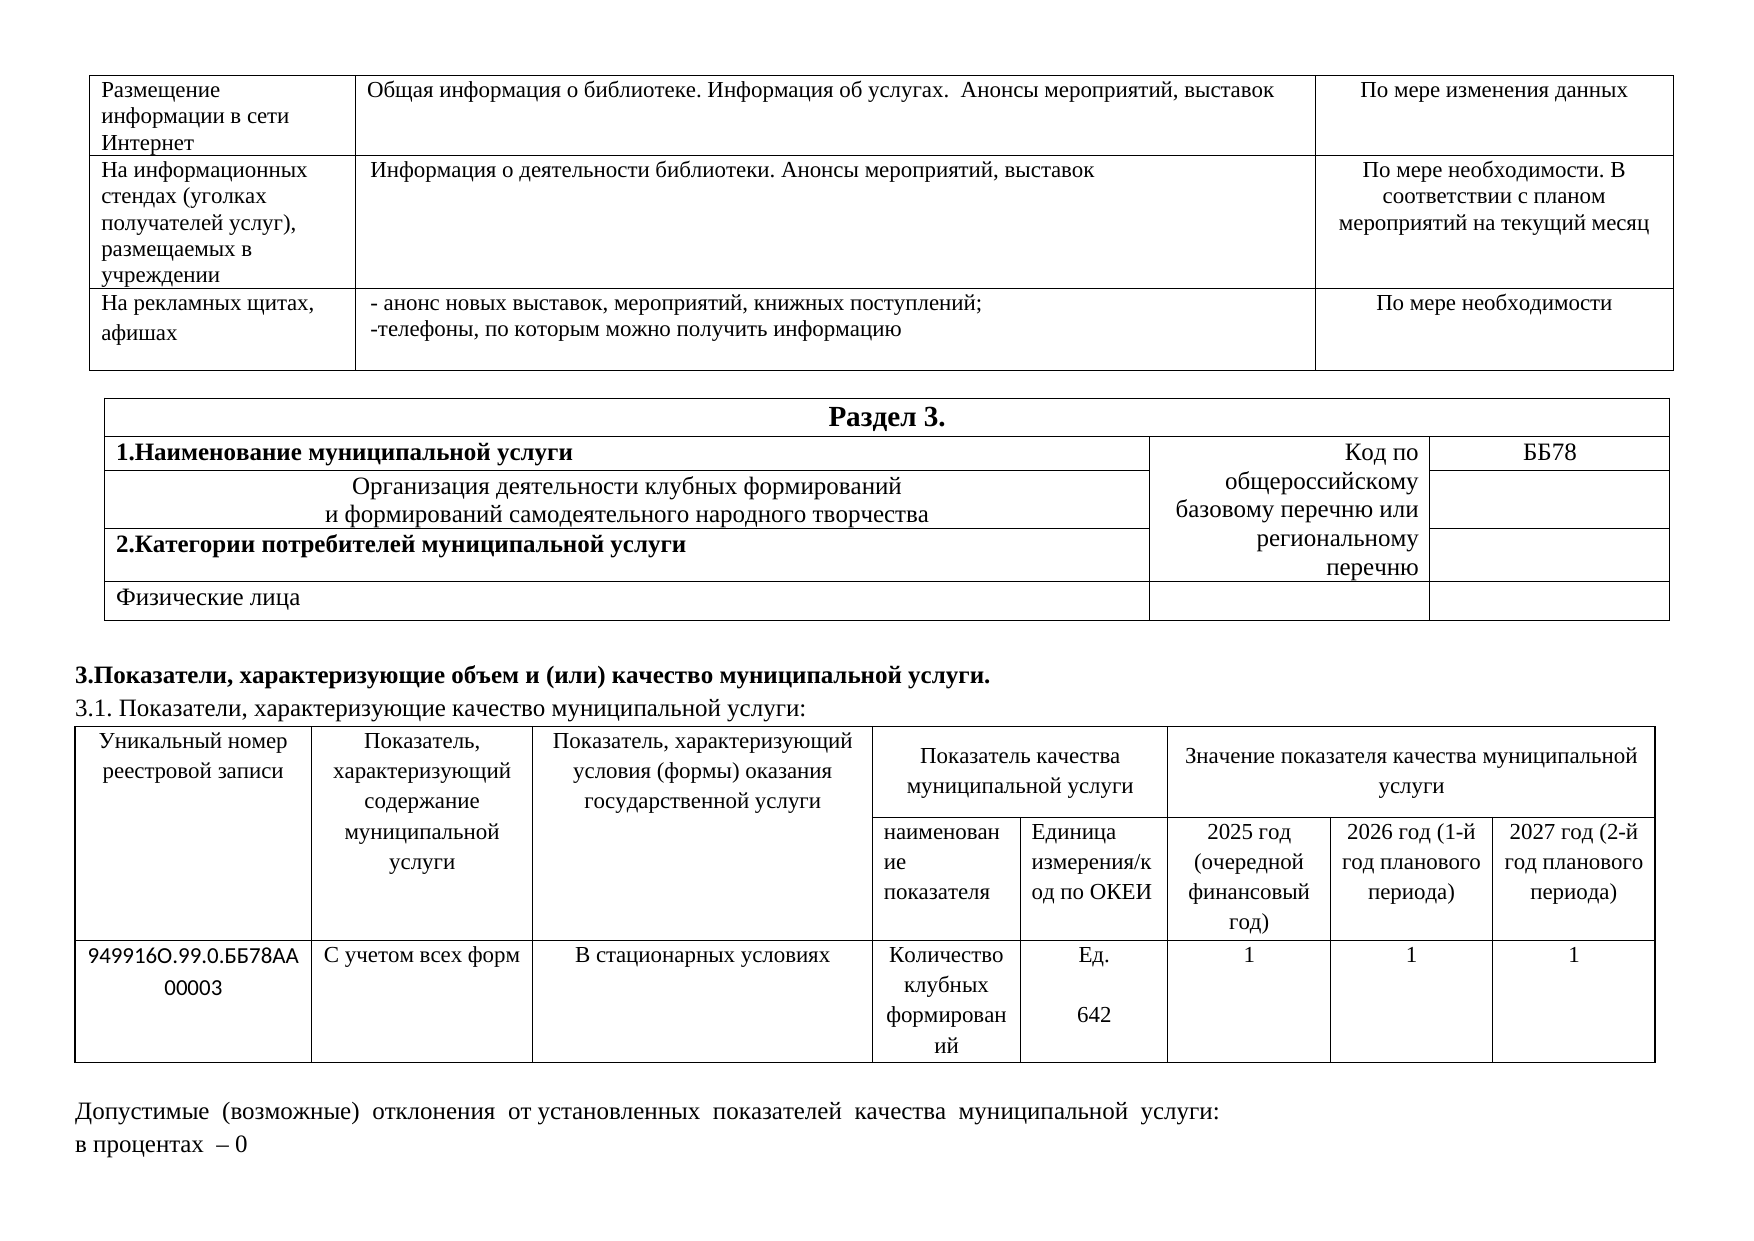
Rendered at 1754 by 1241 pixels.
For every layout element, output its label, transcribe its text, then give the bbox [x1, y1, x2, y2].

table_cell По мере изменения данных [1316, 76, 1673, 155]
text 3.Показатели, характеризующие объем и (или) качество муниципальной услуги. [75, 660, 1679, 689]
table_cell 1 [1168, 941, 1330, 1062]
table_cell - анонс новых выставок, мероприятий, книжных поступлений; -телефоны, по которым можно получить информацию [356, 289, 1315, 370]
table_header Показатель качества муниципальной услуги [873, 727, 1167, 817]
table_cell 2027 год (2-й год планового периода) [1493, 818, 1654, 940]
table_cell [1150, 582, 1429, 620]
table_cell Ед. 642 [1021, 941, 1167, 1062]
table_cell ББ78 [1430, 437, 1669, 470]
table_cell С учетом всех форм [312, 941, 532, 1062]
table_cell [1430, 529, 1669, 581]
table_cell 2026 год (1-й год планового периода) [1331, 818, 1492, 940]
table_header Показатель, характеризующий условия (формы) оказания государственной услуги [533, 727, 872, 940]
text 3.1. Показатели, характеризующие качество муниципальной услуги: [75, 693, 1679, 722]
table_cell 1 [1493, 941, 1654, 1062]
table_cell По мере необходимости. В соответствии с планом мероприятий на текущий месяц [1316, 156, 1673, 288]
table_header Показатель, характеризующий содержание муниципальной услуги [312, 727, 532, 940]
table_cell По мере необходимости [1316, 289, 1673, 370]
table_cell В стационарных условиях [533, 941, 872, 1062]
text в процентах – 0 [75, 1129, 1679, 1158]
table_cell Информация о деятельности библиотеки. Анонсы мероприятий, выставок [356, 156, 1315, 288]
table_cell [1430, 471, 1669, 528]
table_cell На информационных стендах (уголках получателей услуг), размещаемых в учреждении [90, 156, 355, 288]
table_cell 2.Категории потребителей муниципальной услуги [105, 529, 1149, 581]
table_cell наименование показателя [873, 818, 1020, 940]
table_cell Код по общероссийскому базовому перечню или региональному перечню [1150, 437, 1429, 581]
table_cell 1.Наименование муниципальной услуги [105, 437, 1149, 470]
table_cell Общая информация о библиотеке. Информация об услугах. Анонсы мероприятий, выставок [356, 76, 1315, 155]
table_cell Размещение информации в сети Интернет [90, 76, 355, 155]
table_cell 2025 год (очередной финансовый год) [1168, 818, 1330, 940]
table_header Раздел 3. [105, 399, 1669, 436]
table_cell 949916О.99.0.ББ78АА00003 [76, 941, 311, 1062]
table_header Уникальный номер реестровой записи [76, 727, 311, 940]
table_cell Единица измерения/код по ОКЕИ [1021, 818, 1167, 940]
table_header Значение показателя качества муниципальной услуги [1168, 727, 1654, 817]
table_cell [1430, 582, 1669, 620]
table_cell Физические лица [105, 582, 1149, 620]
table_cell На рекламных щитах, афишах [90, 289, 355, 370]
table_cell Количество клубных формирований [873, 941, 1020, 1062]
text Допустимые (возможные) отклонения от установленных показателей качества муниципальной услуги: [75, 1096, 1679, 1125]
table_cell 1 [1331, 941, 1492, 1062]
table_cell Организация деятельности клубных формирований и формирований самодеятельного народного творчества [105, 471, 1149, 528]
